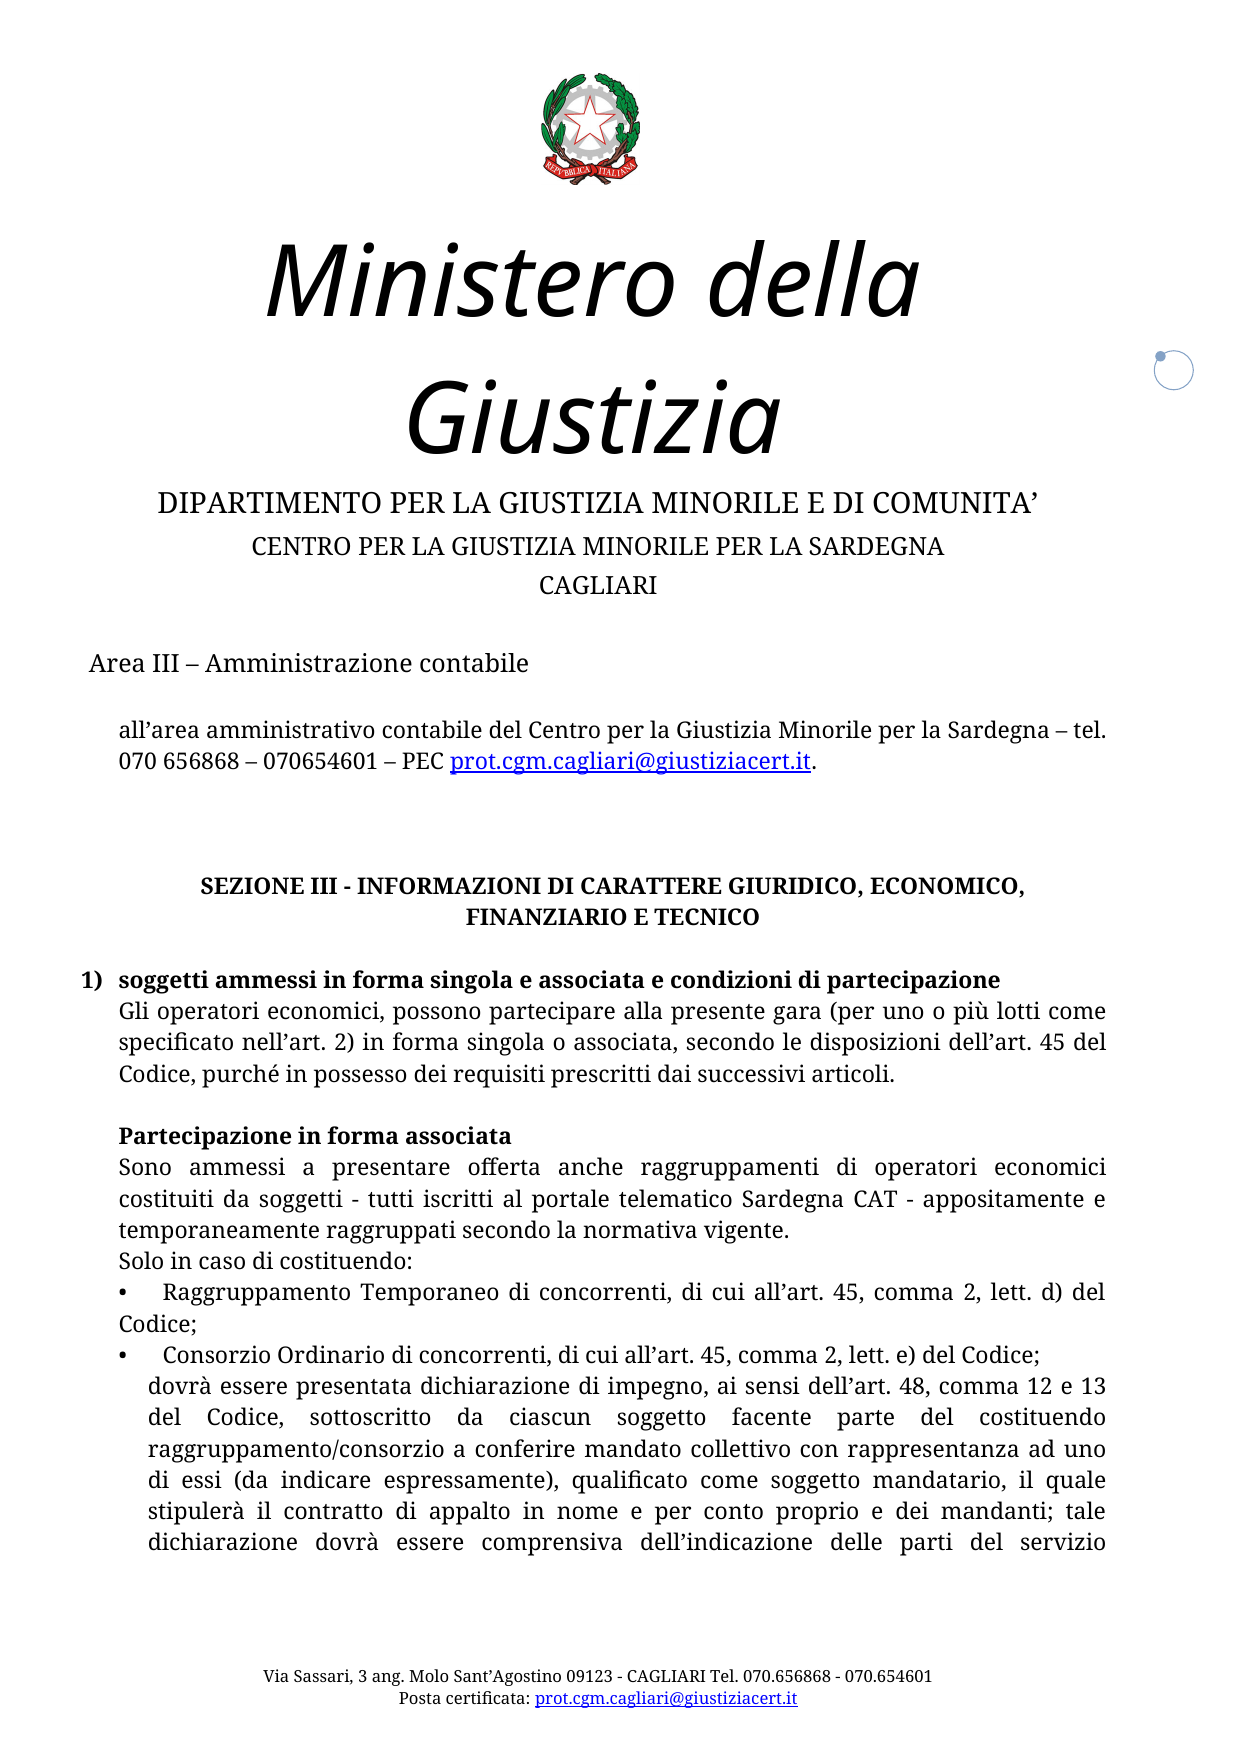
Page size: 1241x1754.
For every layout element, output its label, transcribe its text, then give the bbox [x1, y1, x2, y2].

text • Consorzio Ordinario di concorrenti, di cui all’art. 45, comma 2, lett. e) del Codice; [118, 1339, 1107, 1370]
text Gli operatori economici, possono partecipare alla presente gara (per uno o più lotti come specificato nell’art. 2) in forma singola o associata, secondo le disposizioni dell’art. 45 del Codice, purché in possesso dei requisiti prescritti dai successivi articoli. [118, 995, 1107, 1089]
text dovrà essere presentata dichiarazione di impegno, ai sensi dell’art. 48, comma 12 e 13 del Codice, sottoscritto da ciascun soggetto facente parte del costituendo raggruppamento/consorzio a conferire mandato collettivo con rappresentanza ad uno di essi (da indicare espressamente), qualificato come soggetto mandatario, il quale stipulerà il contratto di appalto in nome e per conto proprio e dei mandanti; tale dichiarazione dovrà essere comprensiva dell’indicazione delle parti del servizio (espresse anche in 5) che saranno eseguite da ciascun soggetto che si costituirà in raggruppamento o consorzio. [148, 1370, 1107, 1557]
text Sono ammessi a presentare offerta anche raggruppamenti di operatori economici costituiti da soggetti - tutti iscritti al portale telematico Sardegna CAT - appositamente e temporaneamente raggruppati secondo la normativa vigente. [118, 1151, 1107, 1245]
picture [541, 73, 640, 185]
text • Raggruppamento Temporaneo di concorrenti, di cui all’art. 45, comma 2, lett. d) del Codice; [118, 1276, 1107, 1339]
text SEZIONE III - INFORMAZIONI DI CARATTERE GIURIDICO, ECONOMICO, FINANZIARIO E TECNICO [118, 870, 1107, 932]
text Qualora non fosse possibile scaricare la documentazione dal portale sarà possibile ottenerla in forma digitale su supporto informatico (fornito dal richiedente) rivolgendosi all’area amministrativo contabile del Centro per la Giustizia Minorile per la Sardegna – tel. 070 656868 – 070654601 – PEC prot.cgm.cagliari@giustiziacert.it. [118, 714, 1107, 776]
list soggetti ammessi in forma singola e associata e condizioni di partecipazione [81, 964, 1107, 995]
text Partecipazione in forma associata [118, 1120, 1107, 1151]
text Solo in caso di costituendo: [118, 1245, 1107, 1276]
